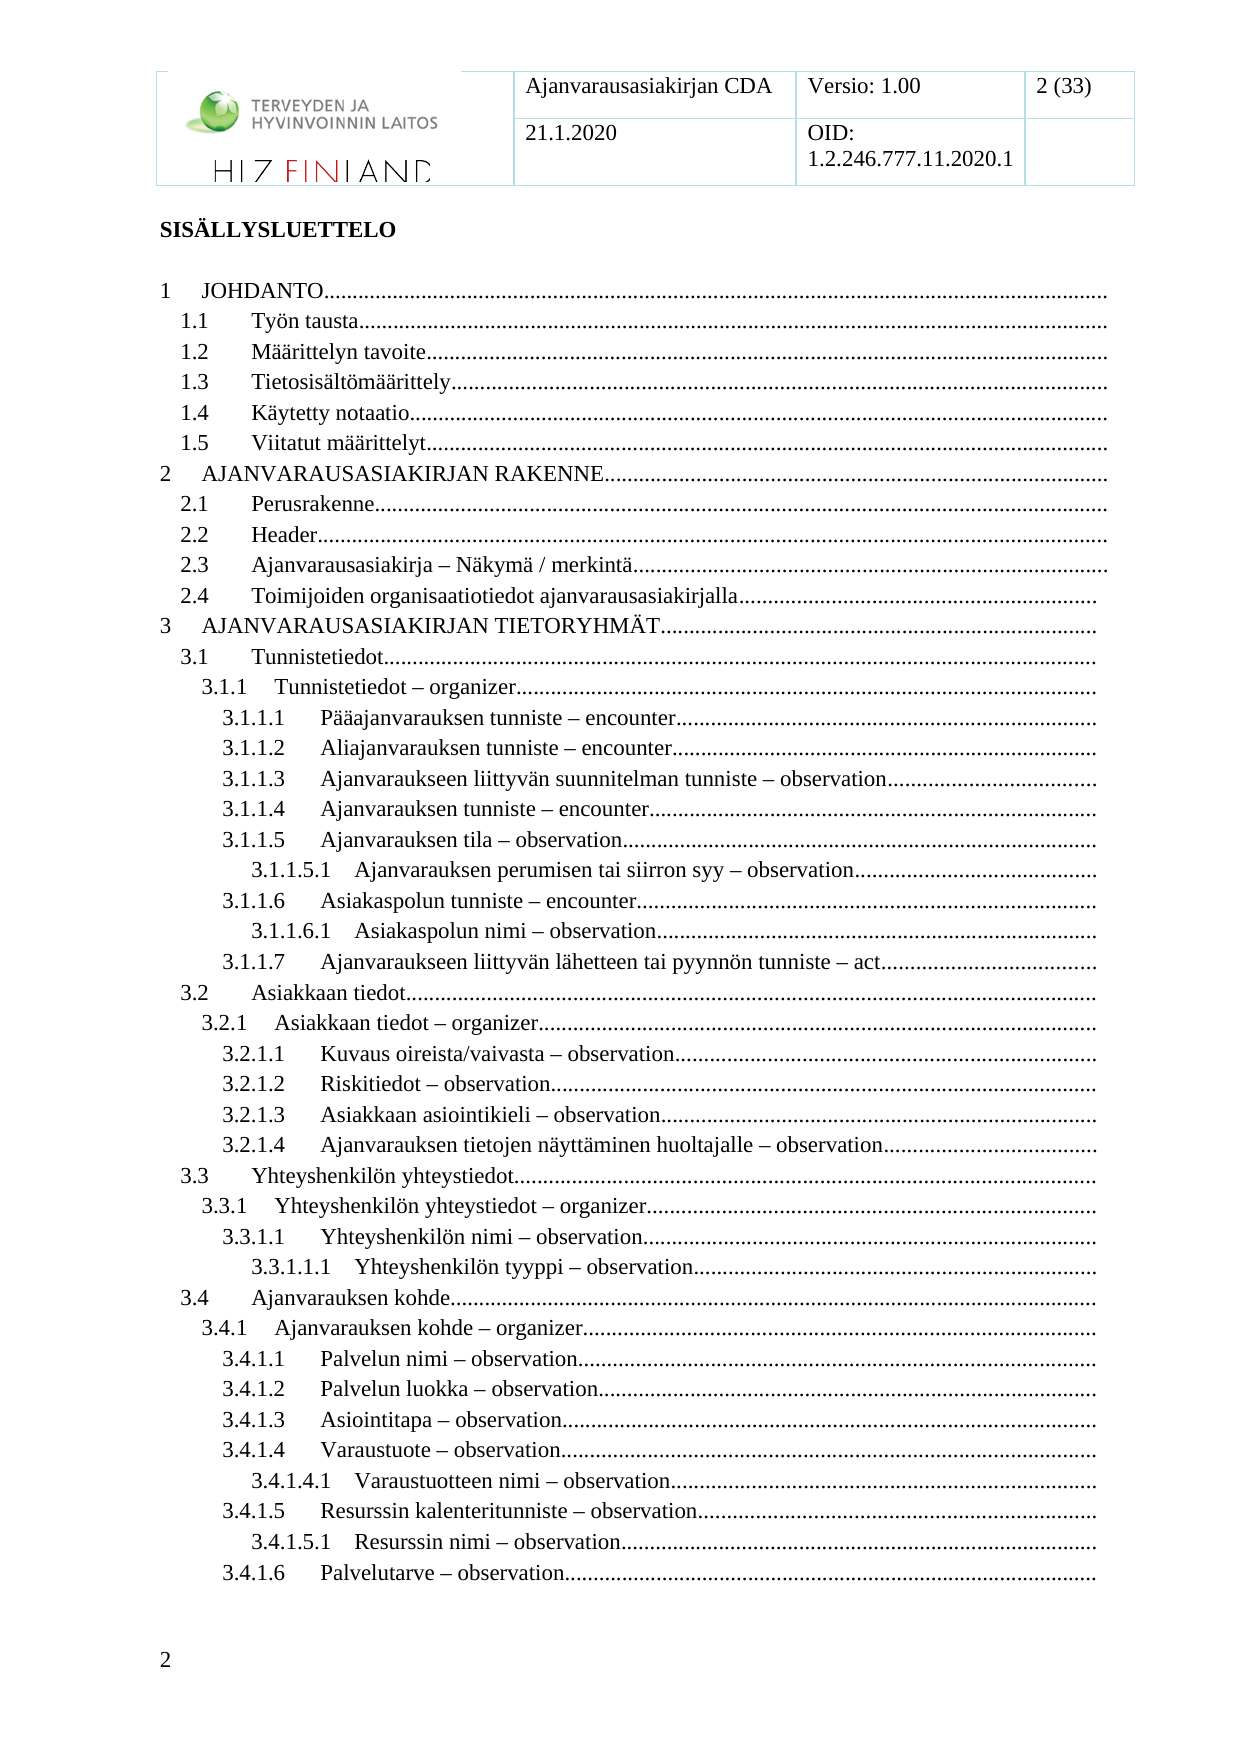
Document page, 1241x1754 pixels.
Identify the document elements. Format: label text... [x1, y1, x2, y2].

text 3.4 Ajanvarauksen kohde 19 [180, 1284, 1081, 1310]
text 3.1.1.3 Ajanvaraukseen liittyvän suunnitelman tunniste – observation 14 [222, 765, 1081, 791]
text 3.1.1.4 Ajanvarauksen tunniste – encounter 14 [222, 796, 1081, 822]
text 3.3.1.1.1 Yhteyshenkilön tyyppi – observation 19 [251, 1253, 1081, 1280]
text 1.4 Käytetty notaatio 5 [180, 399, 1081, 425]
text 1.2 Määrittelyn tavoite 4 [180, 338, 1081, 364]
text 3 AJANVARAUSASIAKIRJAN TIETORYHMÄT 13 [159, 612, 1081, 639]
text 3.4.1 Ajanvarauksen kohde – organizer 20 [201, 1314, 1081, 1341]
text 1 JOHDANTO 4 [159, 277, 1081, 303]
text 1.5 Viitatut määrittelyt 6 [180, 429, 1081, 456]
text 3.2 Asiakkaan tiedot 16 [180, 979, 1081, 1005]
text 3.1.1.6.1 Asiakaspolun nimi – observation 15 [251, 918, 1081, 944]
text 3.4.1.6 Palvelutarve – observation 23 [222, 1558, 1081, 1585]
text 3.4.1.1 Palvelun nimi – observation 21 [222, 1345, 1081, 1371]
text 2.2 Header 8 [180, 521, 1081, 547]
text 3.1 Tunnistetiedot 13 [180, 643, 1081, 669]
text 3.2.1.3 Asiakkaan asiointikieli – observation 17 [222, 1101, 1081, 1127]
text 3.4.1.2 Palvelun luokka – observation 21 [222, 1375, 1081, 1402]
text 3.4.1.3 Asiointitapa – observation 21 [222, 1406, 1081, 1432]
text 2.1 Perusrakenne 7 [180, 490, 1081, 517]
text 3.3.1.1 Yhteyshenkilön nimi – observation 19 [222, 1223, 1081, 1249]
text 3.3.1 Yhteyshenkilön yhteystiedot – organizer 19 [201, 1192, 1081, 1219]
text 3.2.1 Asiakkaan tiedot – organizer 17 [201, 1009, 1081, 1036]
text 3.1.1.2 Aliajanvarauksen tunniste – encounter 14 [222, 734, 1081, 761]
text 3.2.1.1 Kuvaus oireista/vaivasta – observation 17 [222, 1040, 1081, 1066]
text 3.4.1.4 Varaustuote – observation 22 [222, 1436, 1081, 1463]
text 3.2.1.4 Ajanvarauksen tietojen näyttäminen huoltajalle – observation 18 [222, 1131, 1081, 1158]
text 1.3 Tietosisältömäärittely 4 [180, 368, 1081, 394]
text 2.3 Ajanvarausasiakirja – Näkymä / merkintä 8 [180, 551, 1081, 578]
text 3.1.1.7 Ajanvaraukseen liittyvän lähetteen tai pyynnön tunniste – act 16 [222, 948, 1081, 974]
text SISÄLLYSLUETTELO [159, 216, 1081, 243]
text 3.4.1.4.1 Varaustuotteen nimi – observation 22 [251, 1467, 1081, 1493]
text 3.1.1.6 Asiakaspolun tunniste – encounter 15 [222, 887, 1081, 913]
text 3.1.1 Tunnistetiedot – organizer 13 [201, 673, 1081, 700]
text 3.1.1.5.1 Ajanvarauksen perumisen tai siirron syy – observation 15 [251, 857, 1081, 883]
picture [167, 71, 462, 151]
text 3.4.1.5 Resurssin kalenteritunniste – observation 22 [222, 1497, 1081, 1524]
text 2.4 Toimijoiden organisaatiotiedot ajanvarausasiakirjalla 11 [180, 582, 1081, 608]
text 3.4.1.5.1 Resurssin nimi – observation 22 [251, 1528, 1081, 1554]
text 1.1 Työn tausta 4 [180, 307, 1081, 333]
text 3.2.1.2 Riskitiedot – observation 17 [222, 1070, 1081, 1097]
text 3.3 Yhteyshenkilön yhteystiedot 18 [180, 1162, 1081, 1188]
text 3.1.1.1 Pääajanvarauksen tunniste – encounter 14 [222, 704, 1081, 730]
text 2 AJANVARAUSASIAKIRJAN RAKENNE 7 [159, 460, 1081, 486]
text 3.1.1.5 Ajanvarauksen tila – observation 15 [222, 826, 1081, 852]
picture [214, 159, 430, 182]
